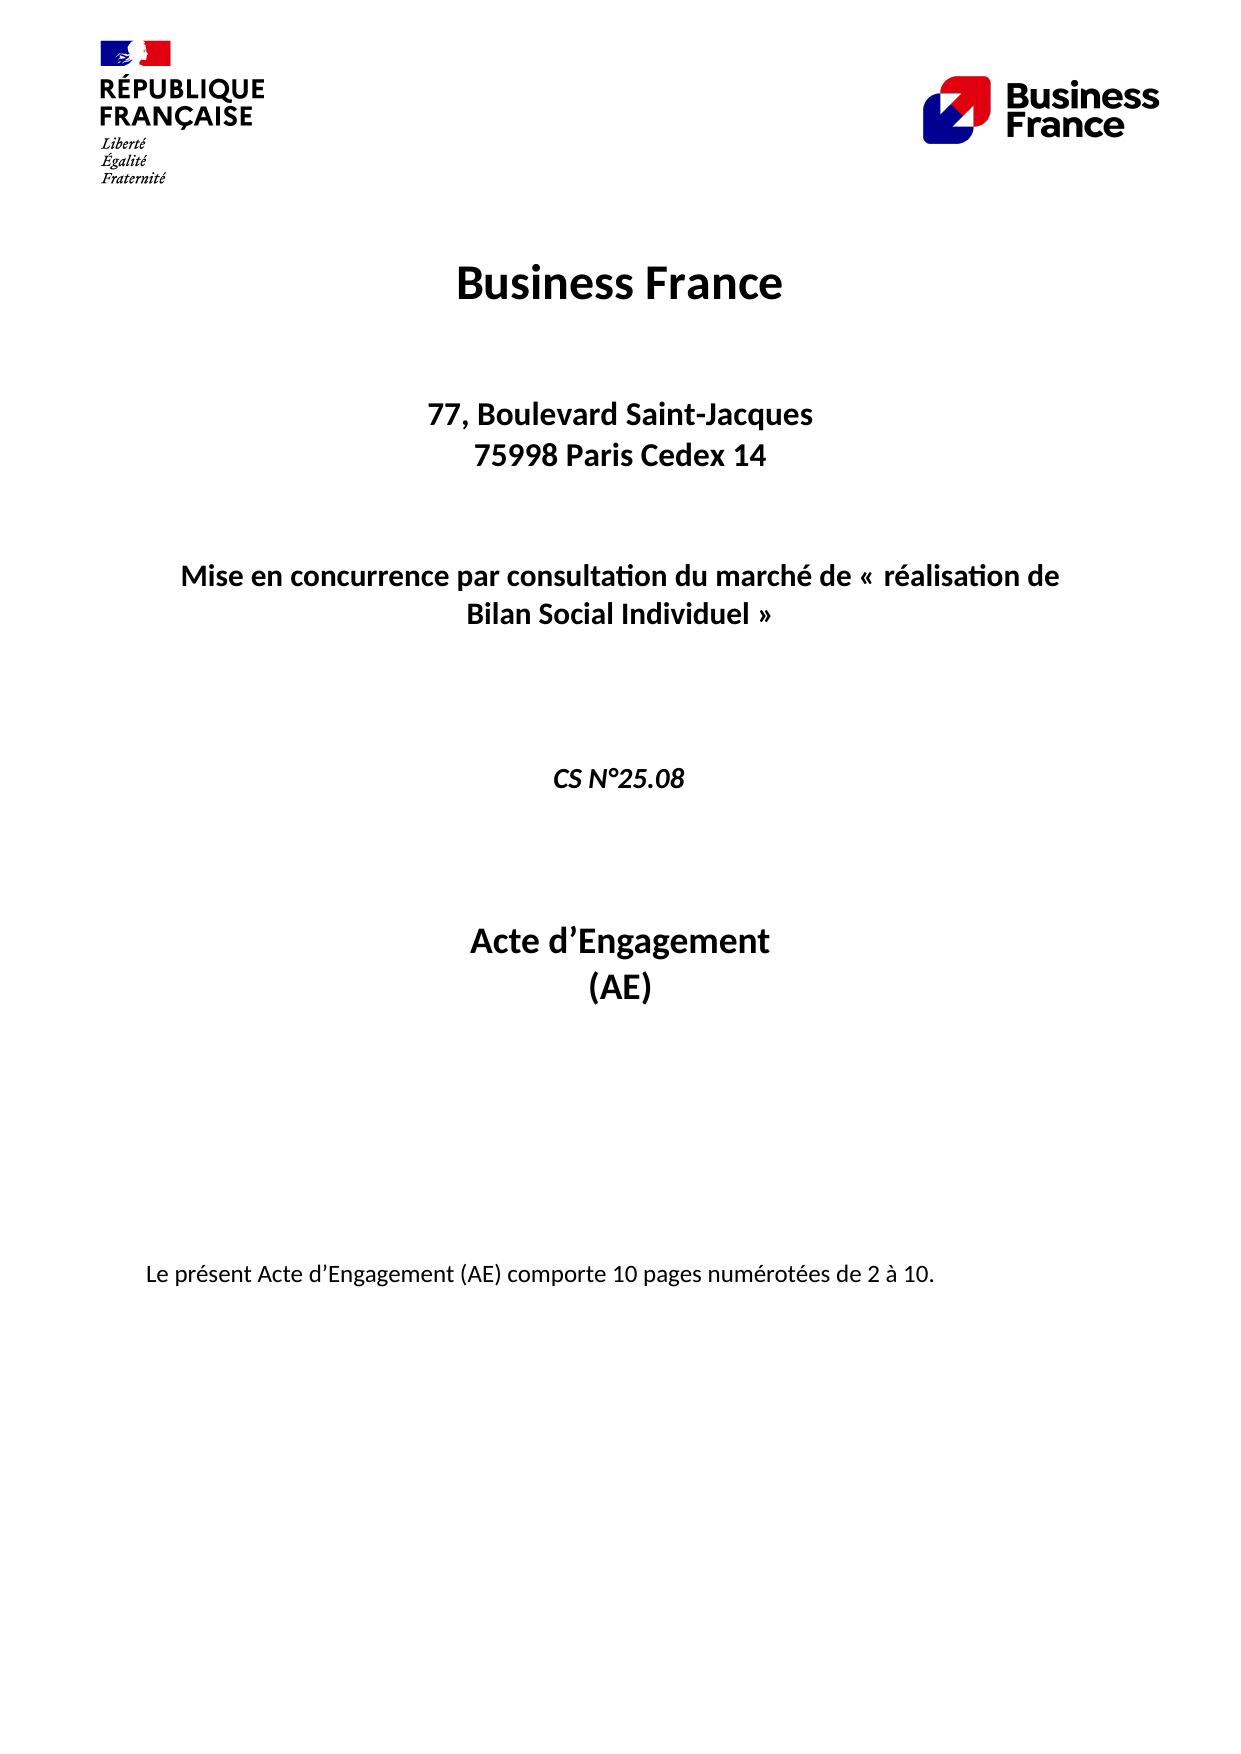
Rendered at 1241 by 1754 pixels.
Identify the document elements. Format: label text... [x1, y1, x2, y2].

text 75998 Paris Cedex 14 [146, 434, 1094, 475]
text Business France [146, 251, 1094, 312]
text Acte d’Engagement [146, 917, 1094, 963]
text 77, Boulevard Saint-Jacques [146, 393, 1094, 434]
text (AE) [146, 963, 1094, 1009]
picture [898, 51, 1183, 170]
text CS N°25.08 [146, 760, 1094, 795]
picture [60, 0, 355, 295]
text Le présent Acte d’Engagement (AE) comporte 10 pages numérotées de 2 à 10. [146, 1258, 1094, 1289]
text Mise en concurrence par consultation du marché de « réalisation de Bilan Social Individuel » [146, 556, 1094, 658]
